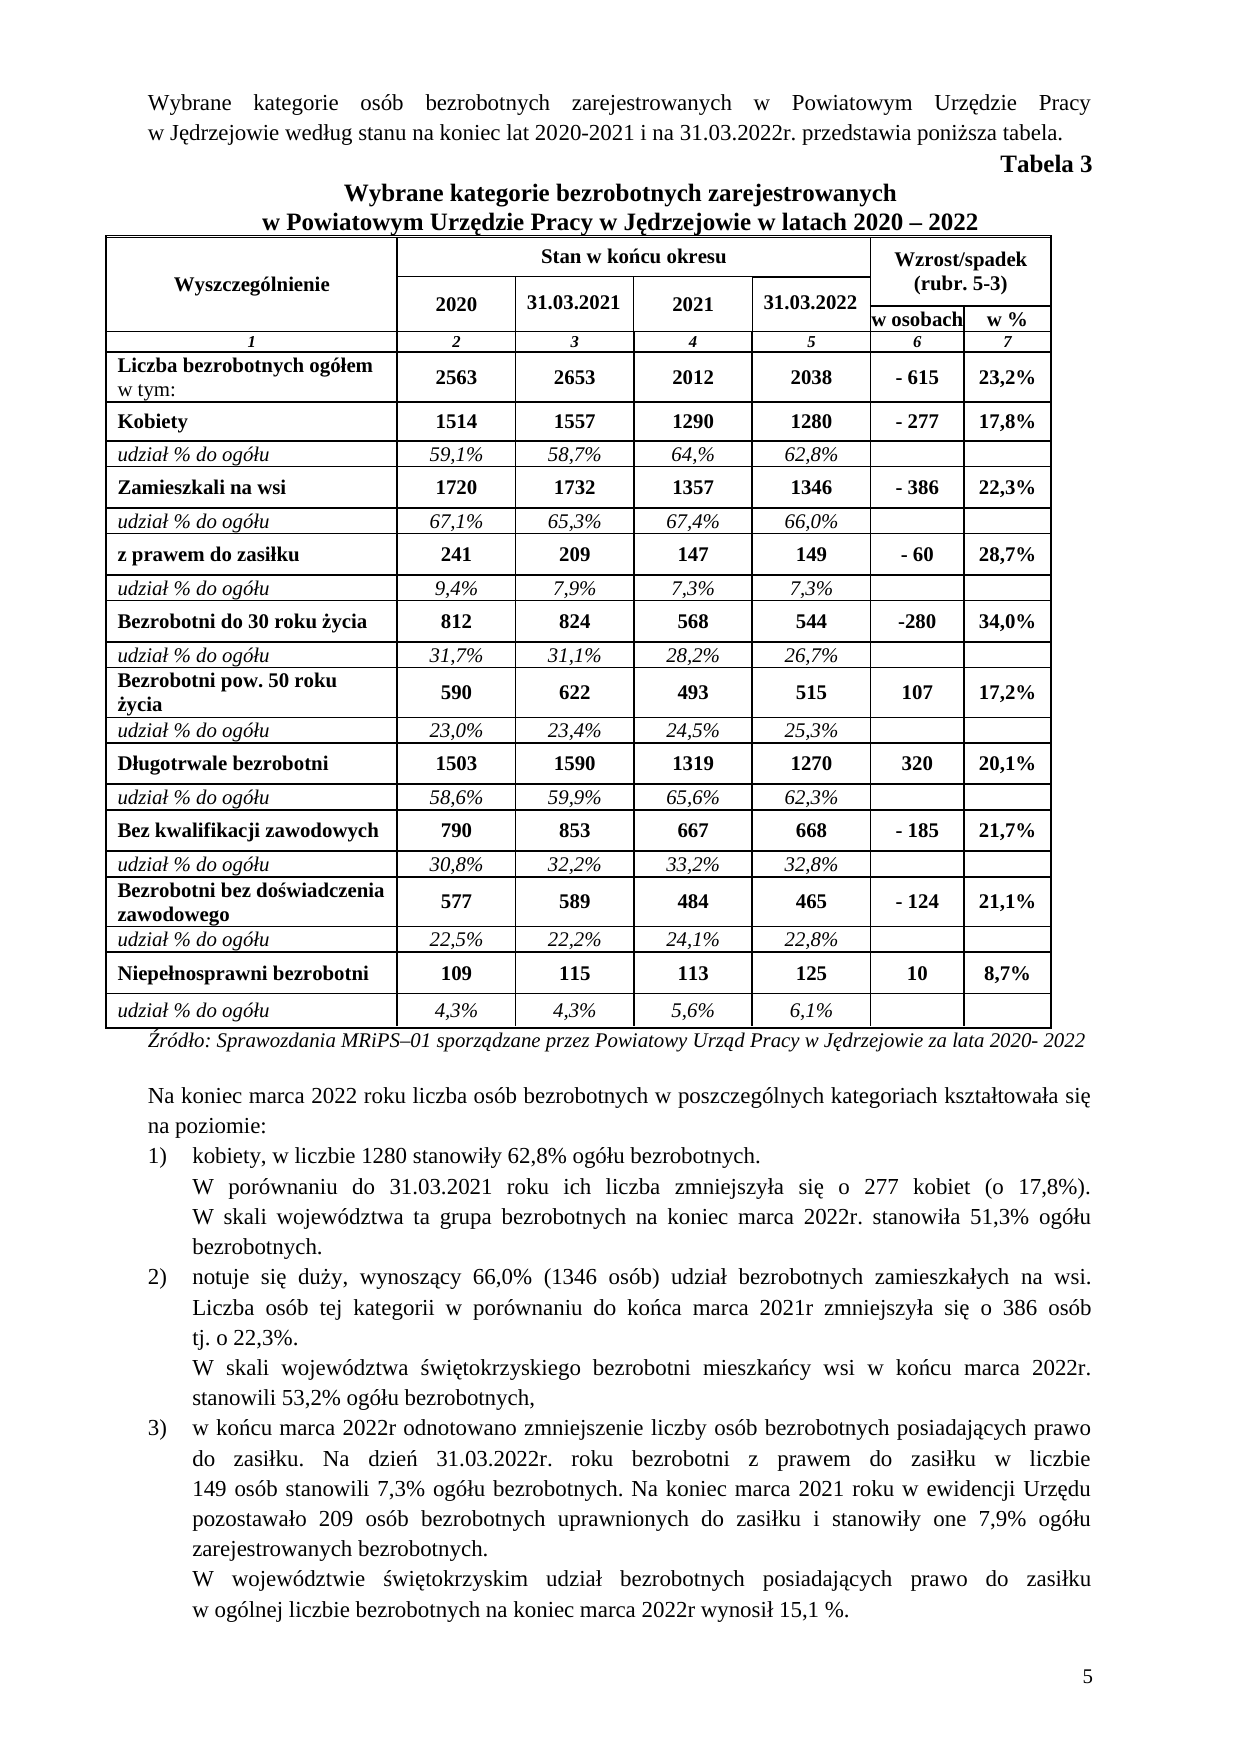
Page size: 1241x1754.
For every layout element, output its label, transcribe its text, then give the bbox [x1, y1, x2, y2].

table_cell 32,8% [753, 852, 870, 876]
table_cell [871, 994, 963, 1026]
table_cell 790 [398, 811, 515, 850]
table_cell 10 [871, 953, 963, 993]
table_cell 5 [753, 332, 870, 351]
table_cell [965, 576, 1050, 600]
table_cell 31,1% [516, 643, 633, 667]
table_cell 1 [107, 332, 396, 351]
table_cell 1346 [753, 467, 870, 507]
table_cell Kobiety [107, 403, 396, 440]
table_cell [965, 785, 1050, 809]
table_cell 65,3% [516, 509, 633, 533]
table_cell 23,2% [965, 353, 1050, 401]
table_cell 2 [398, 332, 515, 351]
table_cell 1732 [516, 467, 633, 507]
table_cell 493 [635, 668, 751, 716]
table_cell 23,4% [516, 718, 633, 742]
table_cell 2021 [634, 277, 752, 331]
table_cell 824 [516, 601, 633, 641]
table_cell udział % do ogółu [107, 643, 396, 667]
table_cell udział % do ogółu [107, 994, 396, 1026]
table_cell 22,3% [965, 467, 1050, 507]
table_cell 20,1% [965, 744, 1050, 783]
table_cell 113 [635, 953, 751, 993]
table_cell [871, 852, 963, 876]
table_cell 26,7% [753, 643, 870, 667]
table_cell z prawem do zasiłku [107, 534, 396, 574]
table_cell 320 [871, 744, 963, 783]
title W porównaniu do 31.03.2021 roku ich liczba zmniejszyła się o 277 kobiet (o 17,8%). W skali województwa ta grupa bezrobotnych na koniec marca 2022r. stanowiła 51,3% ogółu bezrobotnych. [192, 1173, 1092, 1259]
table_cell 67,1% [398, 509, 515, 533]
table_cell udział % do ogółu [107, 785, 396, 809]
table_cell 544 [753, 601, 870, 641]
table_cell 1319 [635, 744, 751, 783]
table_cell udział % do ogółu [107, 852, 396, 876]
table_cell 2012 [635, 353, 751, 401]
table_cell 4,3% [398, 994, 515, 1026]
table_cell 59,1% [398, 442, 515, 466]
table_cell 2020 [398, 277, 515, 331]
table_cell [871, 927, 963, 951]
table_header Wzrost/spadek (rubr. 5-3) [871, 238, 1050, 305]
table_cell - 277 [871, 403, 963, 440]
table_cell 125 [753, 953, 870, 993]
table_cell 622 [516, 668, 633, 716]
table_cell 30,8% [398, 852, 515, 876]
list w Powiatowym Urzędzie Pracy w Jędrzejowie w latach 2020 – 2022 [148, 207, 1092, 235]
subtitle W województwie świętokrzyskim udział bezrobotnych posiadających prawo do zasiłku w ogólnej liczbie bezrobotnych na koniec marca 2022r wynosił 15,1 %. [192, 1566, 1092, 1622]
table_cell Bez kwalifikacji zawodowych [107, 811, 396, 850]
table_cell Długotrwale bezrobotni [107, 744, 396, 783]
table_cell 1720 [398, 467, 515, 507]
table_cell 1590 [516, 744, 633, 783]
table_cell 109 [398, 953, 515, 993]
table_cell 32,2% [516, 852, 633, 876]
table_cell 17,2% [965, 668, 1050, 716]
table_cell [965, 927, 1050, 951]
table_header Stan w końcu okresu [398, 238, 870, 276]
table_cell 1514 [398, 403, 515, 440]
table_cell [965, 509, 1050, 533]
table_cell 65,6% [635, 785, 751, 809]
table_cell [871, 442, 963, 466]
table_cell [871, 785, 963, 809]
table_cell 34,0% [965, 601, 1050, 641]
table_cell udział % do ogółu [107, 442, 396, 466]
table_cell Bezrobotni do 30 roku życia [107, 601, 396, 641]
table_cell [871, 643, 963, 667]
table_cell - 615 [871, 353, 963, 401]
table_cell - 185 [871, 811, 963, 850]
table_cell 6 [871, 332, 963, 351]
table_cell 4 [635, 332, 751, 351]
table_cell 7 [965, 332, 1050, 351]
table_cell 577 [398, 878, 515, 926]
table_cell 2563 [398, 353, 515, 401]
table_cell udział % do ogółu [107, 576, 396, 600]
table_cell [965, 994, 1050, 1026]
table_cell 31.03.2022 [753, 278, 870, 331]
table_cell - 124 [871, 878, 963, 926]
table_cell udział % do ogółu [107, 718, 396, 742]
table_cell 115 [516, 953, 633, 993]
table_cell -280 [871, 601, 963, 641]
table_cell 589 [516, 878, 633, 926]
table_cell 5,6% [635, 994, 751, 1026]
table_cell 21,7% [965, 811, 1050, 850]
table_cell w % [965, 307, 1050, 331]
title kobiety, w liczbie 1280 stanowiły 62,8% ogółu bezrobotnych. [148, 1143, 1092, 1169]
table_cell Bezrobotni pow. 50 roku życia [107, 668, 396, 716]
table_cell 149 [753, 534, 870, 574]
table_cell [965, 643, 1050, 667]
table_cell 6,1% [753, 994, 870, 1026]
table_cell 62,3% [753, 785, 870, 809]
table_cell 28,2% [635, 643, 751, 667]
table_cell 24,1% [635, 927, 751, 951]
table_cell 209 [516, 534, 633, 574]
table_cell 465 [753, 878, 870, 926]
table_cell 28,7% [965, 534, 1050, 574]
table_cell 241 [398, 534, 515, 574]
table_cell 853 [516, 811, 633, 850]
table_cell 1280 [753, 403, 870, 440]
table_cell Niepełnosprawni bezrobotni [107, 953, 396, 993]
table_cell 147 [635, 534, 751, 574]
table_cell 1557 [516, 403, 633, 440]
table_cell 24,5% [635, 718, 751, 742]
table_cell 515 [753, 668, 870, 716]
table_cell Liczba bezrobotnych ogółem w tym: [107, 353, 396, 401]
table_cell 59,9% [516, 785, 633, 809]
text Źródło: Sprawozdania MRiPS–01 sporządzane przez Powiatowy Urząd Pracy w Jędrzejowie za lata 2020- 2022 [148, 1028, 1092, 1052]
table_cell [965, 852, 1050, 876]
table_cell 568 [635, 601, 751, 641]
table_cell 22,2% [516, 927, 633, 951]
table_cell 22,8% [753, 927, 870, 951]
table_cell [871, 718, 963, 742]
table_cell 7,9% [516, 576, 633, 600]
table_cell [965, 718, 1050, 742]
table_cell 2653 [516, 353, 633, 401]
table_cell 1270 [753, 744, 870, 783]
table_cell 17,8% [965, 403, 1050, 440]
table_cell 8,7% [965, 953, 1050, 993]
table_cell 58,7% [516, 442, 633, 466]
table_cell udział % do ogółu [107, 509, 396, 533]
table_cell [965, 442, 1050, 466]
table_cell 33,2% [635, 852, 751, 876]
table_cell - 60 [871, 534, 963, 574]
table_cell - 386 [871, 467, 963, 507]
table_cell [871, 509, 963, 533]
table_cell 107 [871, 668, 963, 716]
table_cell 667 [635, 811, 751, 850]
table_cell 23,0% [398, 718, 515, 742]
list Tabela 3 [148, 149, 1092, 178]
table_cell 668 [753, 811, 870, 850]
table_cell 62,8% [753, 442, 870, 466]
table_cell 1357 [635, 467, 751, 507]
table_cell 3 [516, 332, 633, 351]
title Na koniec marca 2022 roku liczba osób bezrobotnych w poszczególnych kategoriach kształtowała się na poziomie: [148, 1082, 1092, 1139]
table_cell 21,1% [965, 878, 1050, 926]
table_cell 7,3% [635, 576, 751, 600]
table_cell 25,3% [753, 718, 870, 742]
table_cell 812 [398, 601, 515, 641]
table_cell [871, 576, 963, 600]
table_cell 31,7% [398, 643, 515, 667]
table_cell Bezrobotni bez doświadczenia zawodowego [107, 878, 396, 926]
text Wybrane kategorie osób bezrobotnych zarejestrowanych w Powiatowym Urzędzie Pracy w Jędrzejowie według stanu na koniec lat 2020-2021 i na 31.03.2022r. przedstawia poniższa tabela. [148, 89, 1092, 145]
table_cell 67,4% [635, 509, 751, 533]
table_cell 31.03.2021 [516, 277, 633, 331]
table_cell 9,4% [398, 576, 515, 600]
table_header Wyszczególnienie [107, 238, 396, 331]
table_cell 64,% [635, 442, 751, 466]
title notuje się duży, wynoszący 66,0% (1346 osób) udział bezrobotnych zamieszkałych na wsi. Liczba osób tej kategorii w porównaniu do końca marca 2021r zmniejszyła się o 386 osób tj. o 22,3%. [148, 1263, 1092, 1350]
title W skali województwa świętokrzyskiego bezrobotni mieszkańcy wsi w końcu marca 2022r. stanowili 53,2% ogółu bezrobotnych, [192, 1354, 1092, 1411]
table_cell 2038 [753, 353, 870, 401]
table_cell 4,3% [516, 994, 633, 1026]
table_cell 22,5% [398, 927, 515, 951]
table_cell 66,0% [753, 509, 870, 533]
table_cell 1503 [398, 744, 515, 783]
table_cell w osobach [871, 307, 963, 331]
subtitle w końcu marca 2022r odnotowano zmniejszenie liczby osób bezrobotnych posiadających prawo do zasiłku. Na dzień 31.03.2022r. roku bezrobotni z prawem do zasiłku w liczbie 149 osób stanowili 7,3% ogółu bezrobotnych. Na koniec marca 2021 roku w ewidencji Urzędu pozostawało 209 osób bezrobotnych uprawnionych do zasiłku i stanowiły one 7,9% ogółu zarejestrowanych bezrobotnych. [148, 1414, 1092, 1562]
table_cell 58,6% [398, 785, 515, 809]
table_cell 484 [635, 878, 751, 926]
table_cell 7,3% [753, 576, 870, 600]
table_cell 590 [398, 668, 515, 716]
table_cell Zamieszkali na wsi [107, 467, 396, 507]
table_cell 1290 [635, 403, 751, 440]
list Wybrane kategorie bezrobotnych zarejestrowanych [148, 178, 1092, 207]
table_cell udział % do ogółu [107, 927, 396, 951]
